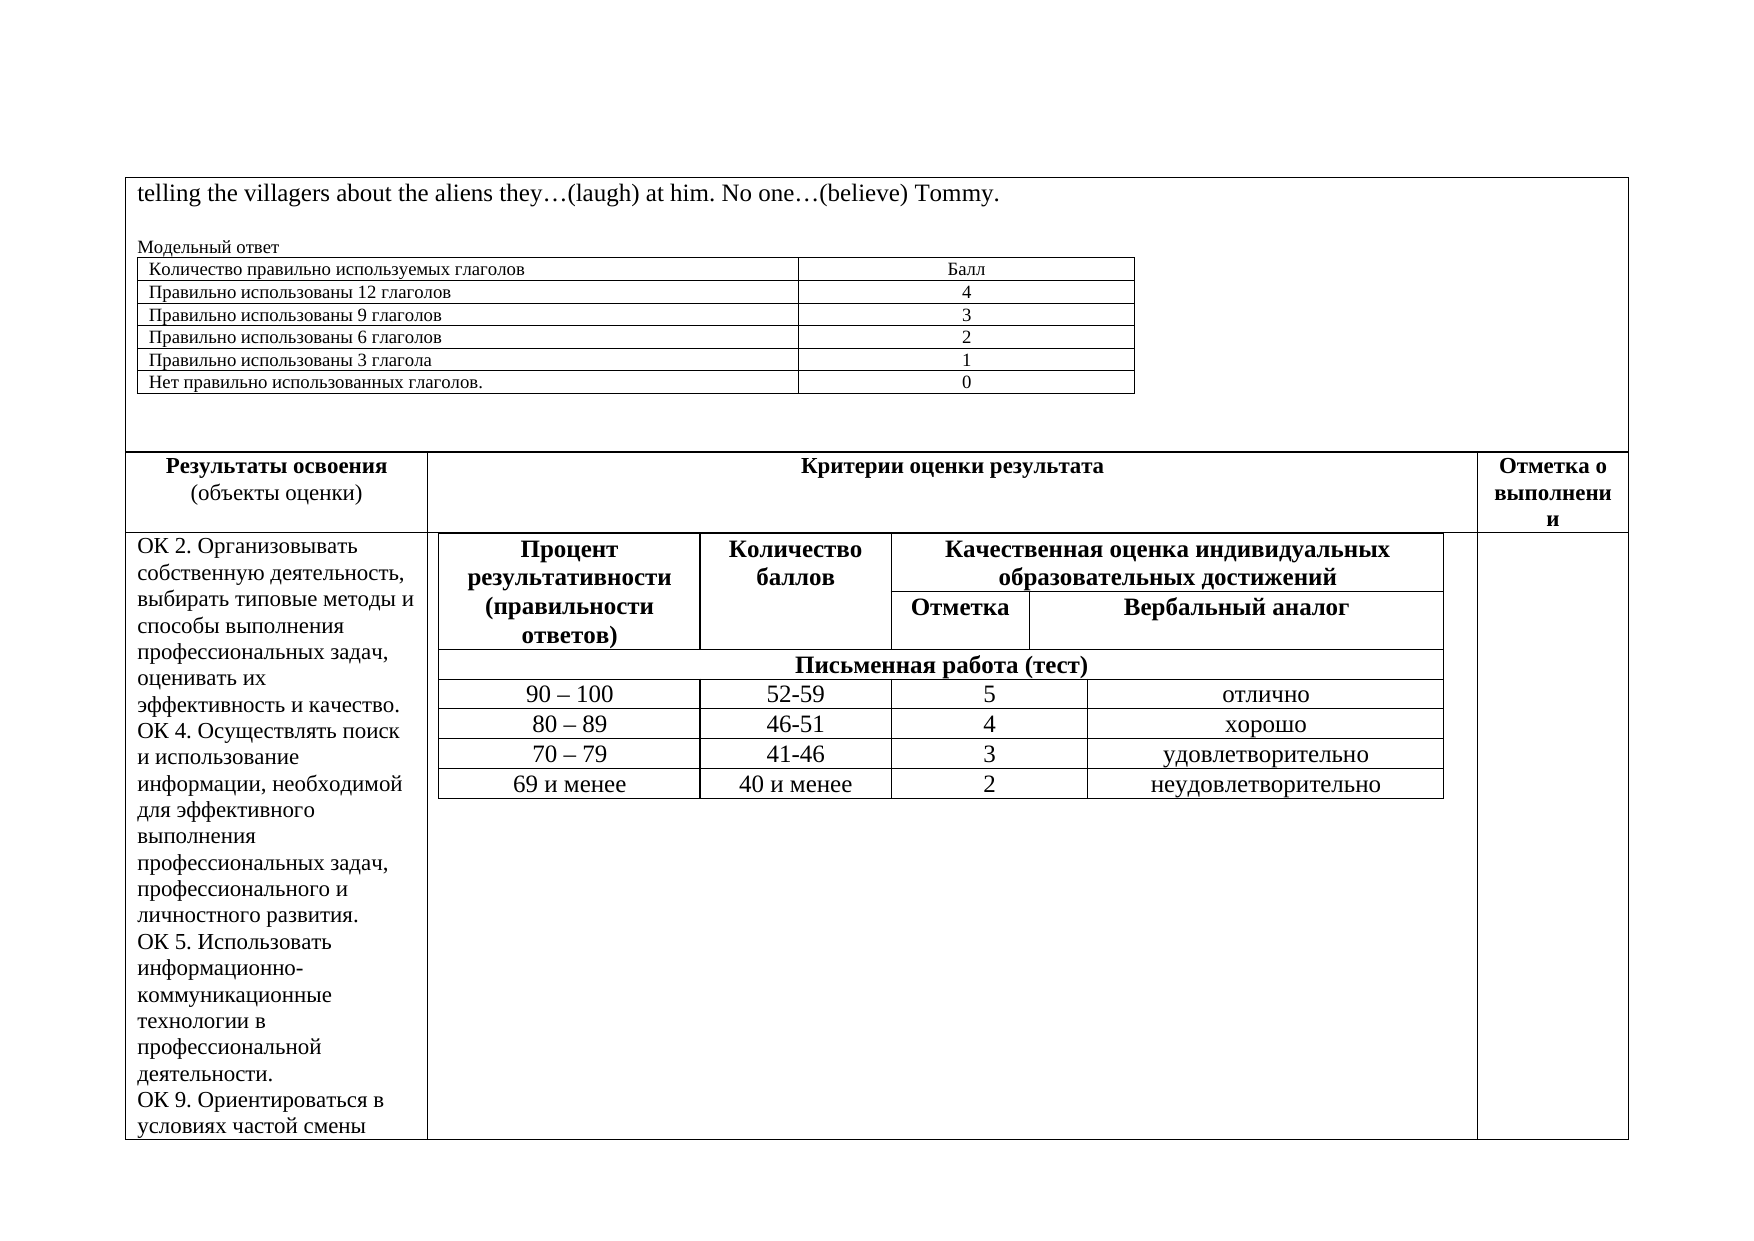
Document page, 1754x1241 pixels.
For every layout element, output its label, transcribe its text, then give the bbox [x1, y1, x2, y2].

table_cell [126, 178, 1628, 451]
table_cell [428, 533, 1477, 1139]
table_cell Результаты освоения (объекты оценки) [126, 453, 427, 532]
table_cell Критерии оценки результата [428, 453, 1477, 532]
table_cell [126, 533, 427, 1139]
table_cell [1478, 533, 1628, 1139]
table_cell Отметка о выполнении [1478, 453, 1628, 532]
